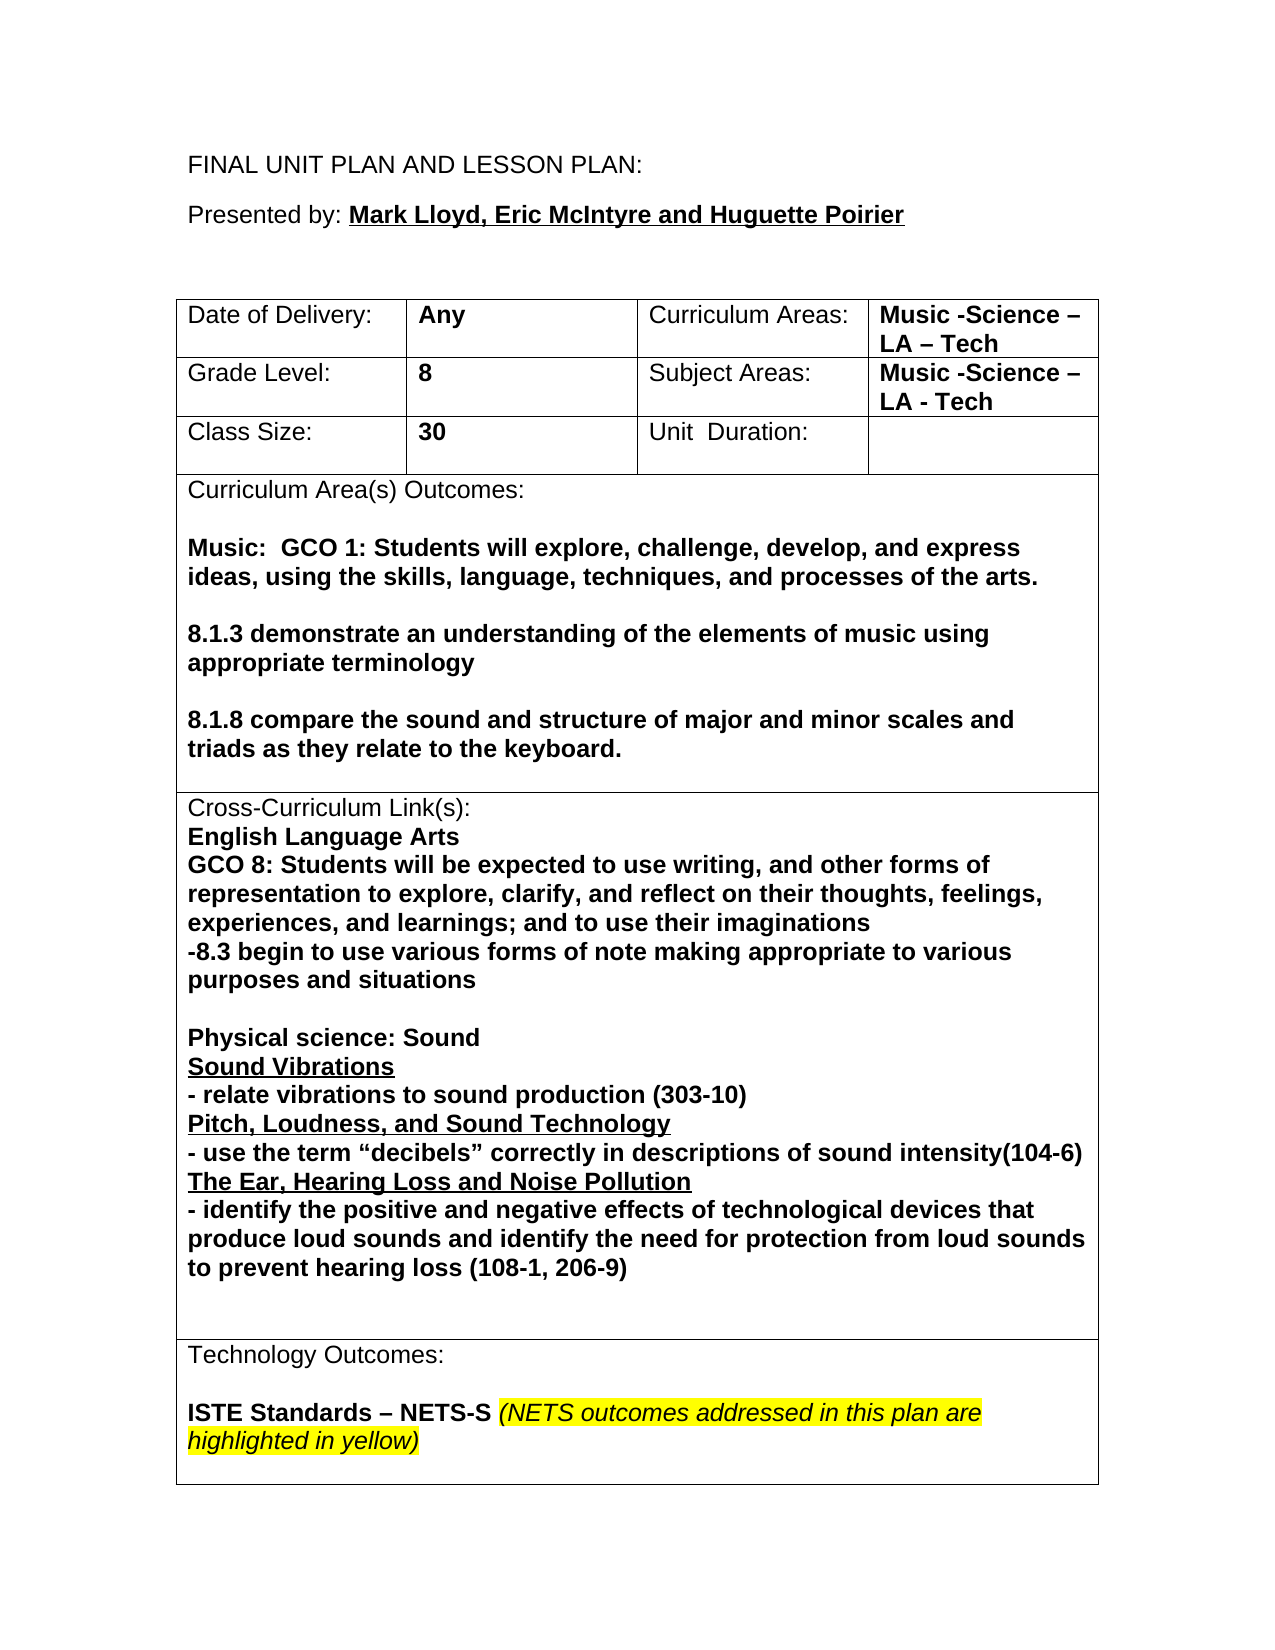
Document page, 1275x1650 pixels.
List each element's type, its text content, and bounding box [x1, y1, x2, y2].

table_cell Grade Level: [177, 358, 406, 416]
table_cell Subject Areas: [638, 358, 868, 416]
table_cell [869, 417, 1098, 474]
text FINAL UNIT PLAN AND LESSON PLAN: [187, 150, 1087, 179]
table_cell Cross-Curriculum Link(s): English Language Arts GCO 8: Students will be expected to use writing, and other forms of representation to explore, clarify, and reflect on their thoughts, feelings, experiences, and learnings; and to use their imaginations -8.3 begin to use various forms of note making appropriate to various purposes and situations Physical science: Sound Sound Vibrations - relate vibrations to sound production (303-10) Pitch, Loudness, and Sound Technology - use the term “decibels” correctly in descriptions of sound intensity(104-6) The Ear, Hearing Loss and Noise Pollution - identify the positive and negative effects of technological devices that produce loud sounds and identify the need for protection from loud sounds to prevent hearing loss (108-1, 206-9) [177, 793, 1098, 1339]
table_cell 30 [407, 417, 637, 474]
text Presented by: Mark Lloyd, Eric McIntyre and Huguette Poirier [187, 199, 1087, 228]
table_cell 8 [407, 358, 637, 416]
table_cell Unit Duration: [638, 417, 868, 474]
table_header Curriculum Areas: [638, 300, 868, 357]
table_header Date of Delivery: [177, 300, 406, 357]
table_header Music -Science – LA – Tech [869, 300, 1098, 357]
table_cell Class Size: [177, 417, 406, 474]
table_header Any [407, 300, 637, 357]
table_cell Curriculum Area(s) Outcomes: Music: GCO 1: Students will explore, challenge, develop, and express ideas, using the skills, language, techniques, and processes of the arts. 8.1.3 demonstrate an understanding of the elements of music using appropriate terminology 8.1.8 compare the sound and structure of major and minor scales and triads as they relate to the keyboard. [177, 475, 1098, 792]
table_cell Music -Science – LA - Tech [869, 358, 1098, 416]
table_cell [177, 1340, 1098, 1484]
